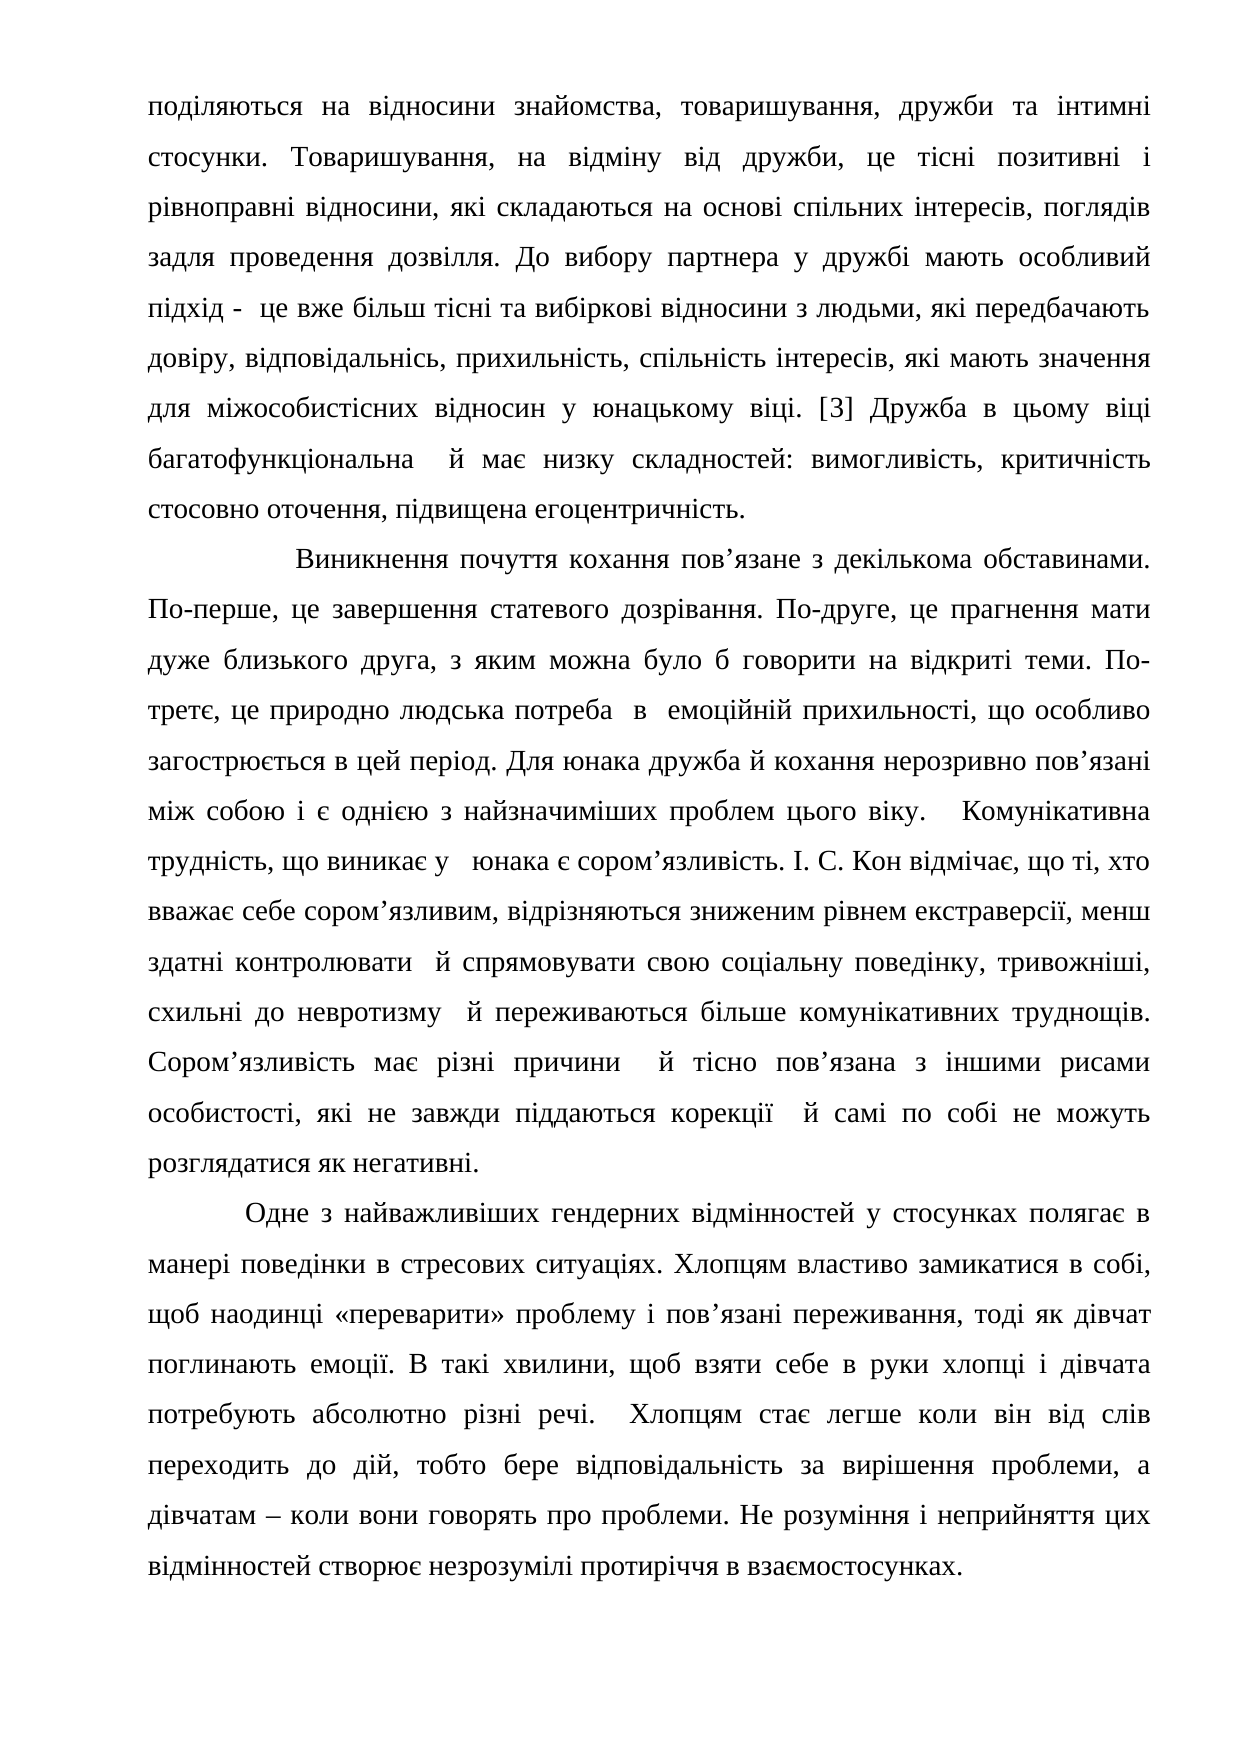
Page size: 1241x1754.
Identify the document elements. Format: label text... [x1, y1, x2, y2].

text Виникнення почуття кохання пов’язане з декількома обставинами. По-перше, це завершення статевого дозрівання. По-друге, це прагнення мати дуже близького друга, з яким можна було б говорити на відкриті теми. По-третє, це природно людська потреба в емоційній прихильності, що особливо загострюється в цей період. Для юнака дружба й кохання нерозривно пов’язані між собою і є однією з найзначиміших проблем цього віку. Комунікативна трудність, що виникає у юнака є сором’язливість. І. С. Кон відмічає, що ті, хто вважає себе сором’язливим, відрізняються зниженим рівнем екстраверсії, менш здатні контролювати й спрямовувати свою соціальну поведінку, тривожніші, схильні до невротизму й переживаються більше комунікативних труднощів. Сором’язливість має різні причини й тісно пов’язана з іншими рисами особистості, які не завжди піддаються корекції й самі по собі не можуть розглядатися як негативні. [148, 541, 1152, 1179]
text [148, 88, 1152, 524]
text Одне з найважливіших гендерних відмінностей у стосунках полягає в манері поведінки в стресових ситуаціях. Хлопцям властиво замикатися в собі, щоб наодинці «переварити» проблему і пов’язані переживання, тоді як дівчат поглинають емоції. В такі хвилини, щоб взяти себе в руки хлопці і дівчата потребують абсолютно різні речі. Хлопцям стає легше коли він від слів переходить до дій, тобто бере відповідальність за вирішення проблеми, а дівчатам – коли вони говорять про проблеми. Не розуміння і неприйняття цих відмінностей створює незрозумілі протиріччя в взаємостосунках. [148, 1195, 1152, 1581]
